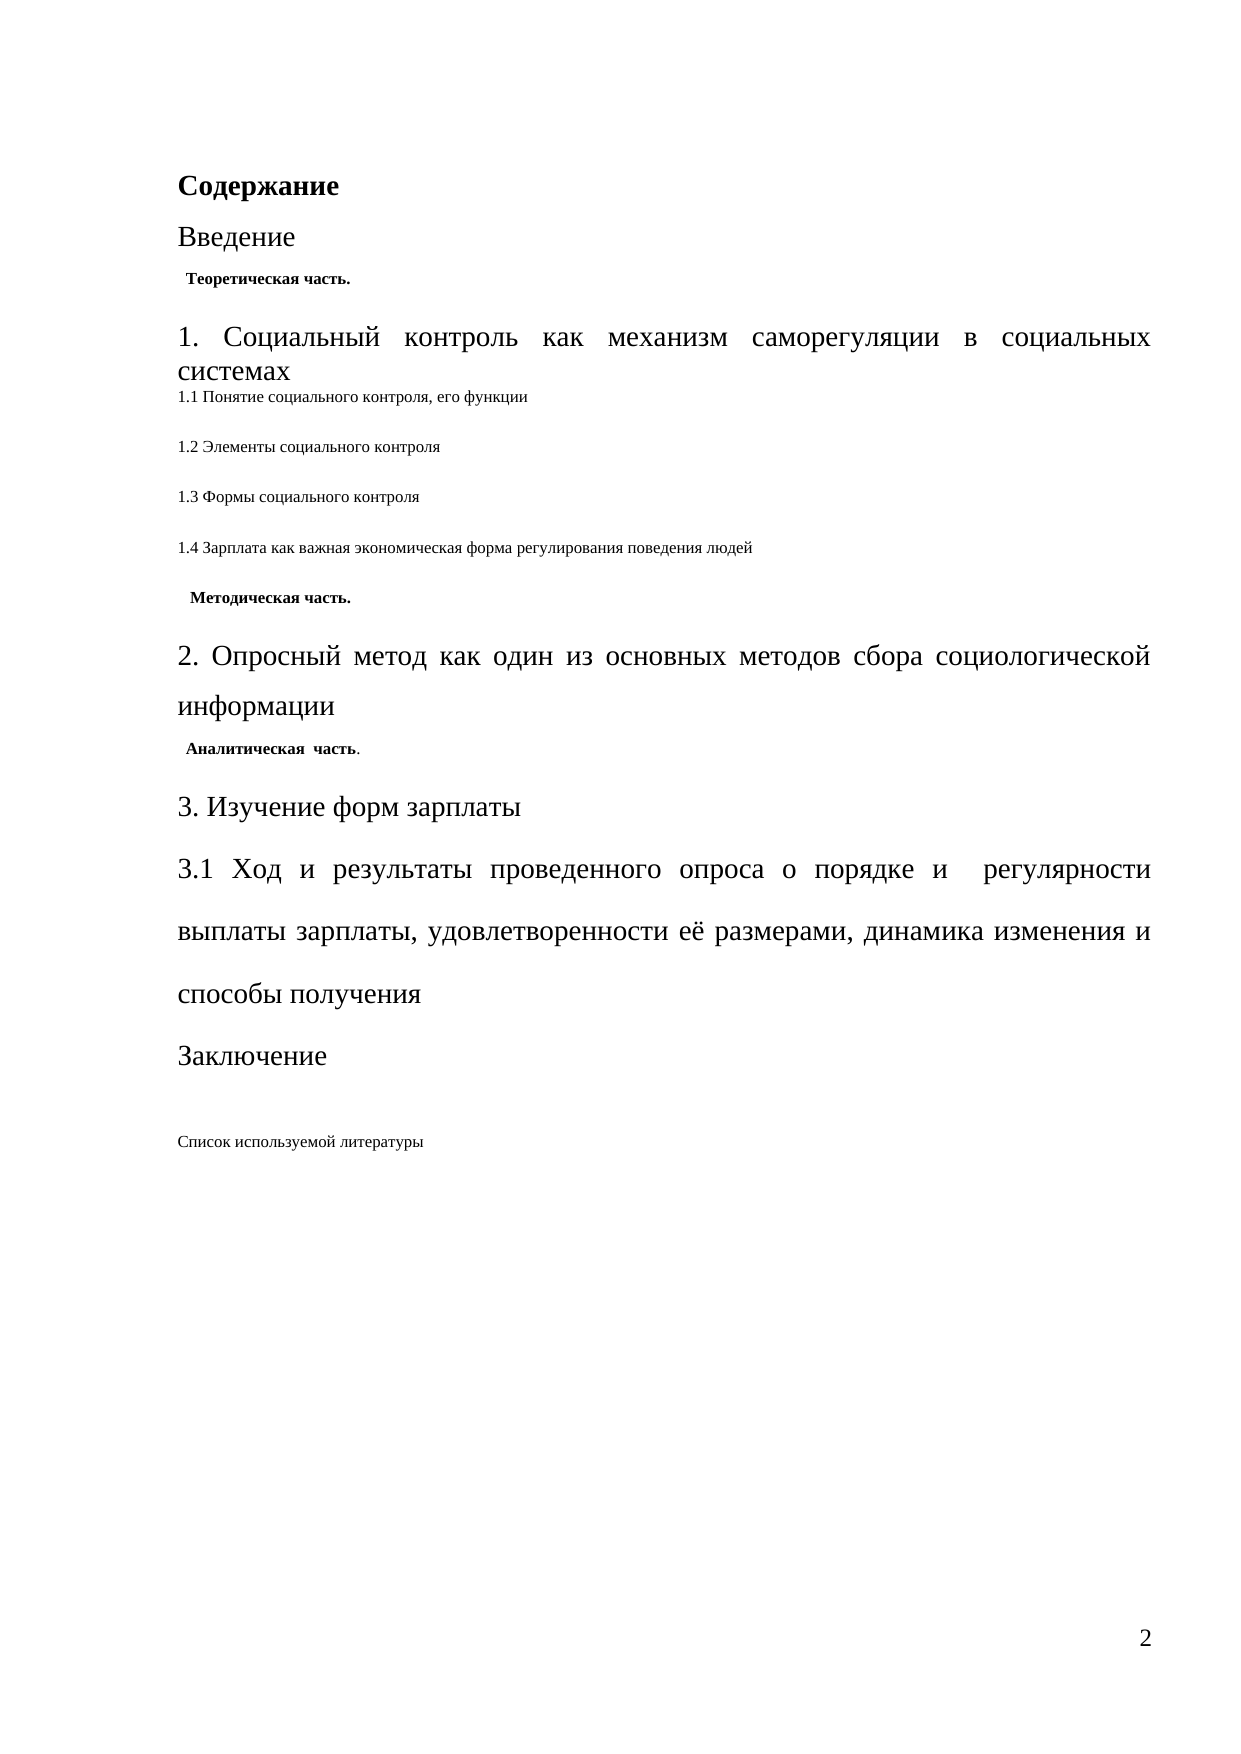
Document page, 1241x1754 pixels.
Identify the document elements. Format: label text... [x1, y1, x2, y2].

text Список используемой литературы [177, 1132, 1152, 1165]
text 1.4 Зарплата как важная экономическая форма регулирования поведения людей [177, 537, 1152, 571]
text 1. Социальный контроль как механизм саморегуляции в социальных системах [177, 319, 1152, 386]
text 1.2 Элементы социального контроля [177, 437, 1152, 470]
text Введение [177, 219, 1152, 252]
text Методическая часть. [177, 588, 1152, 621]
text 2. Опросный метод как один из основных методов сбора социологической информации [177, 638, 1152, 722]
text Аналитическая часть. [177, 739, 1152, 772]
subtitle Содержание [177, 168, 1152, 202]
text 1.1 Понятие социального контроля, его функции [177, 386, 1152, 420]
text Теоретическая часть. [177, 269, 1152, 303]
text 1.3 Формы социального контроля [177, 487, 1152, 521]
text 3.1 Ход и результаты проведенного опроса о порядке и регулярности выплаты зарплаты, удовлетворенности её размерами, динамика изменения и способы получения [177, 851, 1152, 1038]
text 3. Изучение форм зарплаты [177, 789, 1152, 851]
text Заключение [177, 1038, 1152, 1100]
